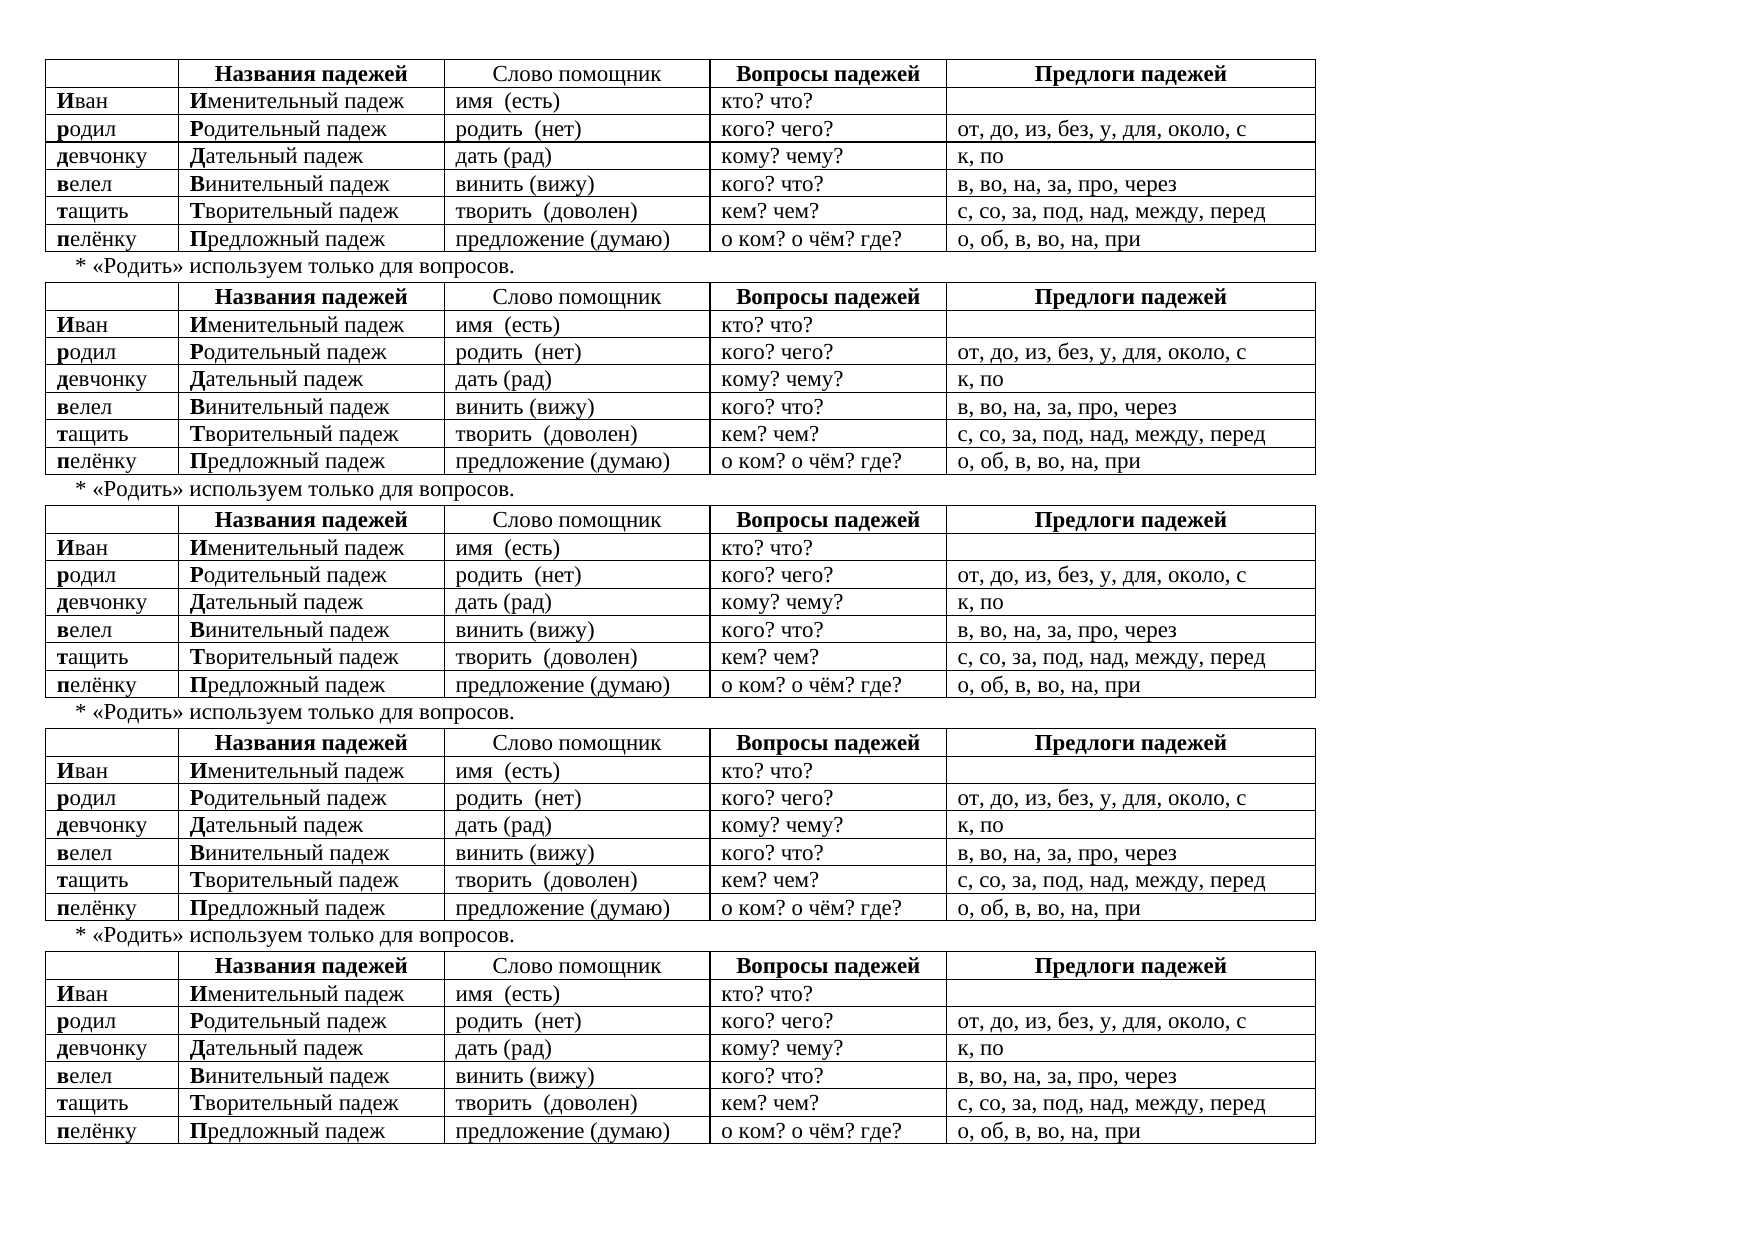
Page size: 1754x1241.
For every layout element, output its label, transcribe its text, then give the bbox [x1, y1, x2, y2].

table_cell от, до, из, без, у, для, около, с [947, 115, 1315, 141]
table_cell Дательный падеж [179, 1035, 444, 1061]
table_cell с, со, за, под, над, между, перед [947, 420, 1315, 447]
table_cell Дательный падеж [179, 365, 444, 392]
table_header Вопросы падежей [711, 729, 946, 756]
table_cell кого? что? [711, 170, 946, 196]
table_header Слово помощник [445, 729, 709, 756]
table_cell винить (вижу) [445, 393, 709, 419]
table_cell о ком? о чём? где? [711, 225, 946, 251]
table_header Предлоги падежей [947, 60, 1315, 87]
table_cell имя (есть) [445, 88, 709, 114]
table_cell Предложный падеж [179, 448, 444, 474]
table_cell кого? чего? [711, 561, 946, 587]
table_cell Дательный падеж [179, 589, 444, 615]
table_cell дать (рад) [445, 811, 709, 838]
table_cell к, по [947, 365, 1315, 392]
table_cell винить (вижу) [445, 170, 709, 196]
table_header Названия падежей [179, 506, 444, 533]
table_header Предлоги падежей [947, 283, 1315, 309]
table_cell о, об, в, во, на, при [947, 1117, 1315, 1143]
table_header Слово помощник [445, 283, 709, 309]
table_cell родил [46, 1007, 178, 1033]
table_cell [947, 534, 1315, 560]
table_cell кем? чем? [711, 420, 946, 447]
table_cell кем? чем? [711, 197, 946, 223]
table_cell от, до, из, без, у, для, около, с [947, 561, 1315, 587]
table_header Слово помощник [445, 60, 709, 87]
table_cell с, со, за, под, над, между, перед [947, 866, 1315, 893]
table_cell с, со, за, под, над, между, перед [947, 197, 1315, 223]
table_cell Родительный падеж [179, 338, 444, 364]
table_header Названия падежей [179, 952, 444, 979]
table_cell кого? что? [711, 839, 946, 865]
table_cell [947, 311, 1315, 337]
table_header Названия падежей [179, 729, 444, 756]
table_cell Винительный падеж [179, 1062, 444, 1088]
table_cell пелёнку [46, 448, 178, 474]
table_cell в, во, на, за, про, через [947, 170, 1315, 196]
table_cell к, по [947, 1035, 1315, 1061]
table_header Вопросы падежей [711, 60, 946, 87]
table_cell предложение (думаю) [445, 225, 709, 251]
table_cell Родительный падеж [179, 561, 444, 587]
table_cell с, со, за, под, над, между, перед [947, 643, 1315, 669]
text * «Родить» используем только для вопросов. [75, 252, 1679, 278]
table_cell Творительный падеж [179, 866, 444, 893]
table_cell [947, 980, 1315, 1006]
table_cell о, об, в, во, на, при [947, 225, 1315, 251]
table_cell предложение (думаю) [445, 894, 709, 920]
table_cell к, по [947, 811, 1315, 838]
table_cell Творительный падеж [179, 1089, 444, 1116]
table_cell от, до, из, без, у, для, около, с [947, 338, 1315, 364]
table_cell Винительный падеж [179, 839, 444, 865]
table_cell творить (доволен) [445, 1089, 709, 1116]
table_cell велел [46, 1062, 178, 1088]
table_cell в, во, на, за, про, через [947, 839, 1315, 865]
table_cell творить (доволен) [445, 197, 709, 223]
table_cell велел [46, 616, 178, 642]
table_cell [947, 757, 1315, 783]
table_cell о, об, в, во, на, при [947, 671, 1315, 697]
table_cell имя (есть) [445, 980, 709, 1006]
table_cell Предложный падеж [179, 894, 444, 920]
table_cell Родительный падеж [179, 115, 444, 141]
table_cell кому? чему? [711, 811, 946, 838]
table_header Слово помощник [445, 506, 709, 533]
table_cell родить (нет) [445, 338, 709, 364]
table_header Предлоги падежей [947, 506, 1315, 533]
table_header Слово помощник [445, 952, 709, 979]
table_cell пелёнку [46, 225, 178, 251]
text * «Родить» используем только для вопросов. [75, 475, 1679, 501]
table_cell винить (вижу) [445, 839, 709, 865]
table_cell кому? чему? [711, 589, 946, 615]
table_header [46, 952, 178, 979]
table_cell кто? что? [711, 980, 946, 1006]
table_cell родил [46, 561, 178, 587]
table_cell в, во, на, за, про, через [947, 1062, 1315, 1088]
table_header Предлоги падежей [947, 729, 1315, 756]
table_cell Иван [46, 88, 178, 114]
table_cell Родительный падеж [179, 1007, 444, 1033]
table_cell кем? чем? [711, 643, 946, 669]
table_cell кому? чему? [711, 143, 946, 169]
table_cell творить (доволен) [445, 866, 709, 893]
table_cell девчонку [46, 811, 178, 838]
table_cell Родительный падеж [179, 784, 444, 810]
table_cell велел [46, 839, 178, 865]
table_cell о ком? о чём? где? [711, 448, 946, 474]
table_cell Винительный падеж [179, 616, 444, 642]
table_cell пелёнку [46, 894, 178, 920]
table_header [46, 283, 178, 309]
table_cell в, во, на, за, про, через [947, 393, 1315, 419]
table_cell Предложный падеж [179, 1117, 444, 1143]
table_cell дать (рад) [445, 589, 709, 615]
table_cell о, об, в, во, на, при [947, 894, 1315, 920]
table_cell родил [46, 115, 178, 141]
table_cell творить (доволен) [445, 420, 709, 447]
table_cell с, со, за, под, над, между, перед [947, 1089, 1315, 1116]
table_header [46, 60, 178, 87]
table_cell [947, 88, 1315, 114]
table_cell Предложный падеж [179, 225, 444, 251]
table_cell кто? что? [711, 88, 946, 114]
table_cell в, во, на, за, про, через [947, 616, 1315, 642]
table_cell кого? чего? [711, 1007, 946, 1033]
table_cell родить (нет) [445, 561, 709, 587]
table_cell к, по [947, 589, 1315, 615]
table_cell Именительный падеж [179, 88, 444, 114]
table_cell кому? чему? [711, 365, 946, 392]
table_cell пелёнку [46, 1117, 178, 1143]
table_cell предложение (думаю) [445, 671, 709, 697]
table_header Названия падежей [179, 60, 444, 87]
table_cell кем? чем? [711, 866, 946, 893]
table_cell кого? чего? [711, 338, 946, 364]
table_cell о, об, в, во, на, при [947, 448, 1315, 474]
text * «Родить» используем только для вопросов. [75, 921, 1679, 947]
table_cell Дательный падеж [179, 143, 444, 169]
table_cell предложение (думаю) [445, 448, 709, 474]
table_cell девчонку [46, 143, 178, 169]
table_cell родить (нет) [445, 1007, 709, 1033]
table_cell Винительный падеж [179, 170, 444, 196]
table_cell Иван [46, 980, 178, 1006]
table_cell предложение (думаю) [445, 1117, 709, 1143]
table_cell Предложный падеж [179, 671, 444, 697]
table_header [46, 506, 178, 533]
table_cell родил [46, 784, 178, 810]
table_cell Иван [46, 311, 178, 337]
table_cell к, по [947, 143, 1315, 169]
table_cell тащить [46, 643, 178, 669]
table_cell кому? чему? [711, 1035, 946, 1061]
table_cell девчонку [46, 365, 178, 392]
table_header Вопросы падежей [711, 283, 946, 309]
table_cell Именительный падеж [179, 980, 444, 1006]
table_cell Иван [46, 757, 178, 783]
table_cell о ком? о чём? где? [711, 894, 946, 920]
table_cell творить (доволен) [445, 643, 709, 669]
table_cell дать (рад) [445, 365, 709, 392]
table_header Названия падежей [179, 283, 444, 309]
table_cell тащить [46, 197, 178, 223]
table_cell дать (рад) [445, 143, 709, 169]
table_cell о ком? о чём? где? [711, 1117, 946, 1143]
table_cell велел [46, 170, 178, 196]
table_cell Именительный падеж [179, 534, 444, 560]
table_header Вопросы падежей [711, 506, 946, 533]
table_cell винить (вижу) [445, 1062, 709, 1088]
table_cell кто? что? [711, 311, 946, 337]
table_cell о ком? о чём? где? [711, 671, 946, 697]
table_cell Именительный падеж [179, 757, 444, 783]
table_cell дать (рад) [445, 1035, 709, 1061]
table_cell родить (нет) [445, 784, 709, 810]
table_cell кого? что? [711, 1062, 946, 1088]
table_cell от, до, из, без, у, для, около, с [947, 784, 1315, 810]
table_cell кто? что? [711, 534, 946, 560]
table_cell кем? чем? [711, 1089, 946, 1116]
table_cell Винительный падеж [179, 393, 444, 419]
table_cell Иван [46, 534, 178, 560]
table_cell тащить [46, 866, 178, 893]
table_cell от, до, из, без, у, для, около, с [947, 1007, 1315, 1033]
table_cell кого? чего? [711, 115, 946, 141]
table_cell родил [46, 338, 178, 364]
table_cell девчонку [46, 589, 178, 615]
table_cell Творительный падеж [179, 420, 444, 447]
table_cell винить (вижу) [445, 616, 709, 642]
table_cell девчонку [46, 1035, 178, 1061]
table_cell родить (нет) [445, 115, 709, 141]
table_cell имя (есть) [445, 534, 709, 560]
table_cell Дательный падеж [179, 811, 444, 838]
table_cell Именительный падеж [179, 311, 444, 337]
text * «Родить» используем только для вопросов. [75, 698, 1679, 724]
table_cell кто? что? [711, 757, 946, 783]
table_cell Творительный падеж [179, 197, 444, 223]
table_cell Творительный падеж [179, 643, 444, 669]
table_cell имя (есть) [445, 311, 709, 337]
table_header [46, 729, 178, 756]
table_cell кого? чего? [711, 784, 946, 810]
table_cell имя (есть) [445, 757, 709, 783]
table_cell тащить [46, 1089, 178, 1116]
table_header Предлоги падежей [947, 952, 1315, 979]
table_cell пелёнку [46, 671, 178, 697]
table_cell тащить [46, 420, 178, 447]
table_cell велел [46, 393, 178, 419]
table_cell кого? что? [711, 393, 946, 419]
table_cell кого? что? [711, 616, 946, 642]
table_header Вопросы падежей [711, 952, 946, 979]
